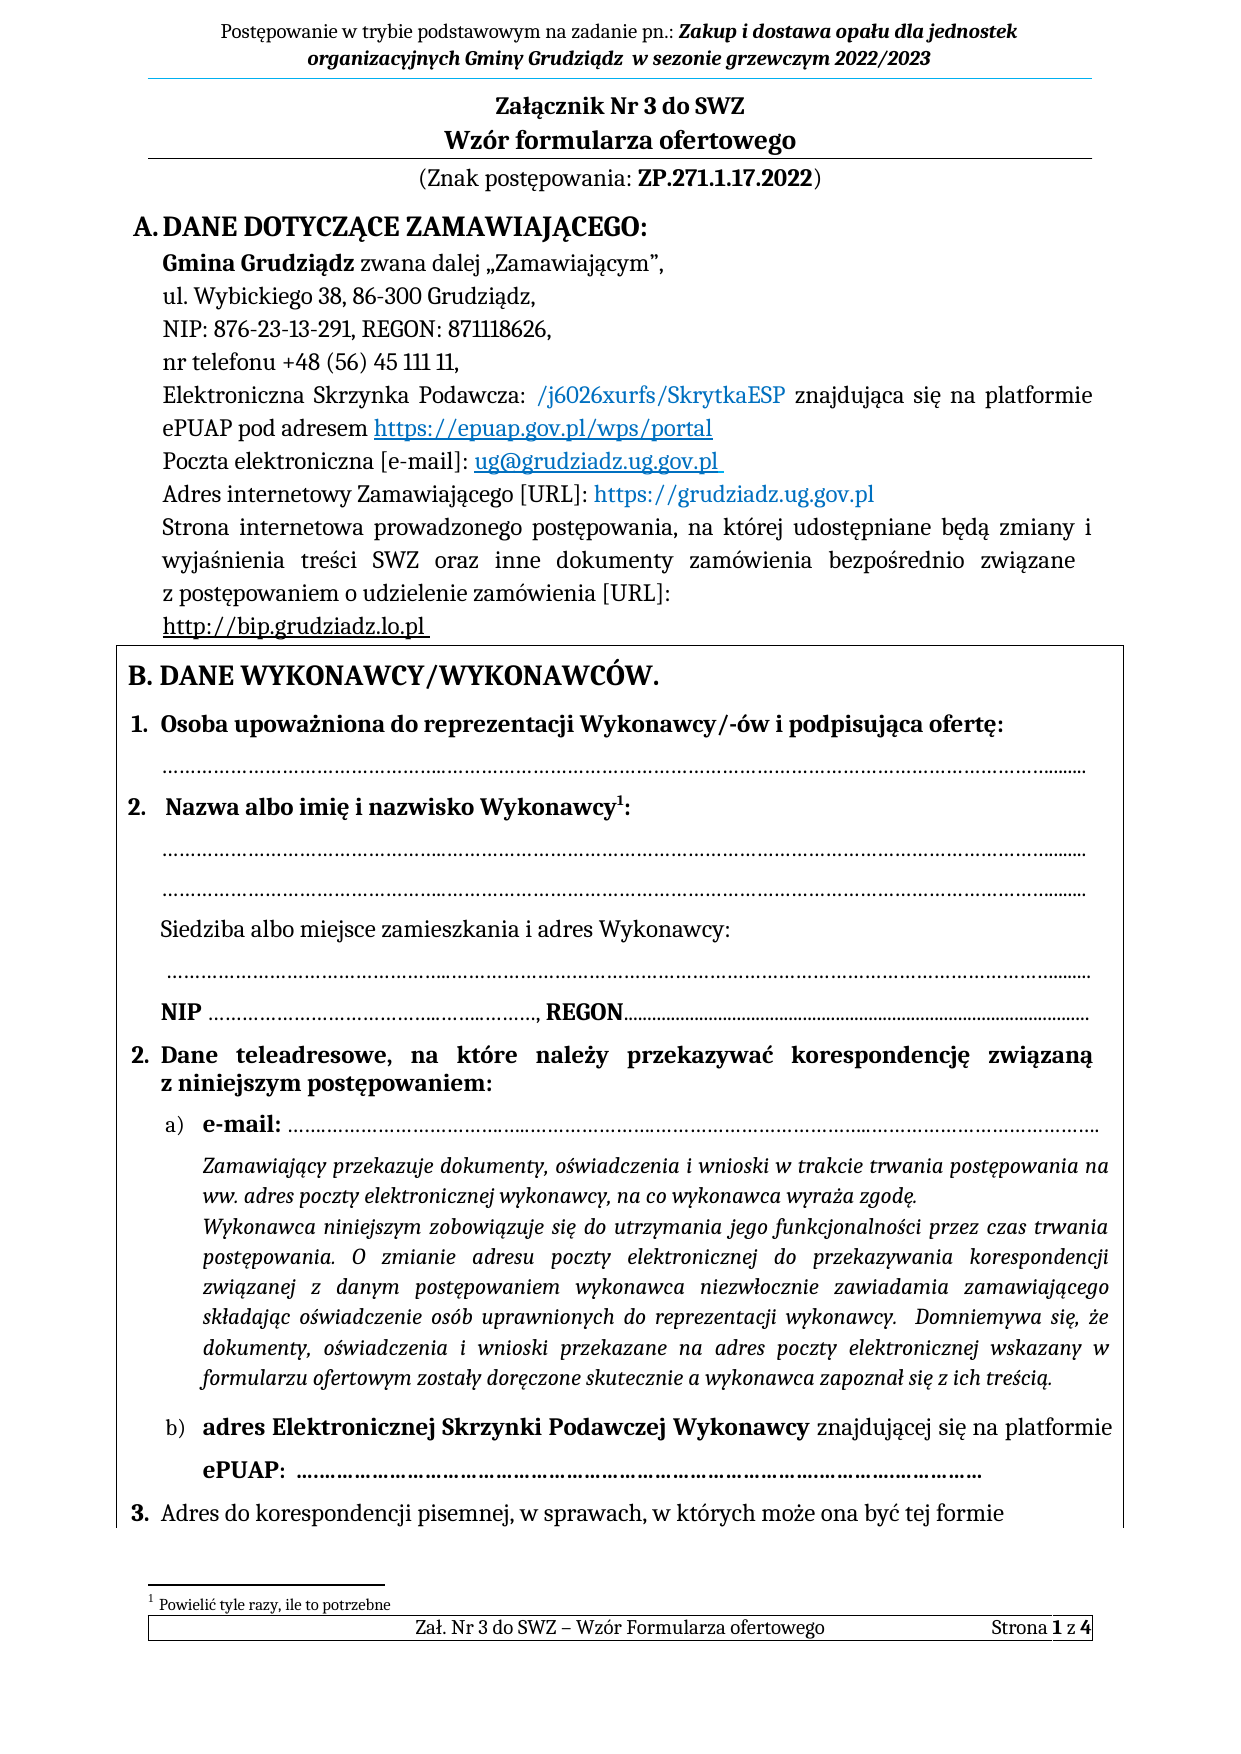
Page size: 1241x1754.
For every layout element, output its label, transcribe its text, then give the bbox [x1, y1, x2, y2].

text ul. Wybickiego 38, 86-300 Grudziądz, [162, 282, 1092, 311]
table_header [117, 646, 1123, 1528]
text NIP: 876-23-13-291, REGON: 871118626, [162, 315, 1092, 344]
text Strona internetowa prowadzonego postępowania, na której udostępniane będą zmiany i wyjaśnienia treści SWZ oraz inne dokumenty zamówienia bezpośrednio związane z postępowaniem o udzielenie zamówienia [URL]: [162, 513, 1092, 608]
text Poczta elektroniczna [e-mail]: ug@grudziadz.ug.gov.pl [162, 447, 1092, 476]
text Adres internetowy Zamawiającego [URL]: https://grudziadz.ug.gov.pl [162, 480, 1092, 509]
text Wzór formularza ofertowego [148, 125, 1092, 158]
list DANE DOTYCZĄCE ZAMAWIAJĄCEGO: [133, 210, 1092, 244]
text Gmina Grudziądz zwana dalej „Zamawiającym”, [162, 249, 1092, 278]
text http://bip.grudziadz.lo.pl [162, 612, 1092, 641]
text Elektroniczna Skrzynka Podawcza: /j6026xurfs/SkrytkaESP znajdująca się na platformie ePUAP pod adresem https://epuap.gov.pl/wps/portal [162, 381, 1092, 443]
text nr telefonu +48 (56) 45 111 11, [162, 348, 1092, 377]
text Załącznik Nr 3 do SWZ [148, 92, 1092, 120]
text (Znak postępowania: ZP.271.1.17.2022) [148, 163, 1092, 192]
